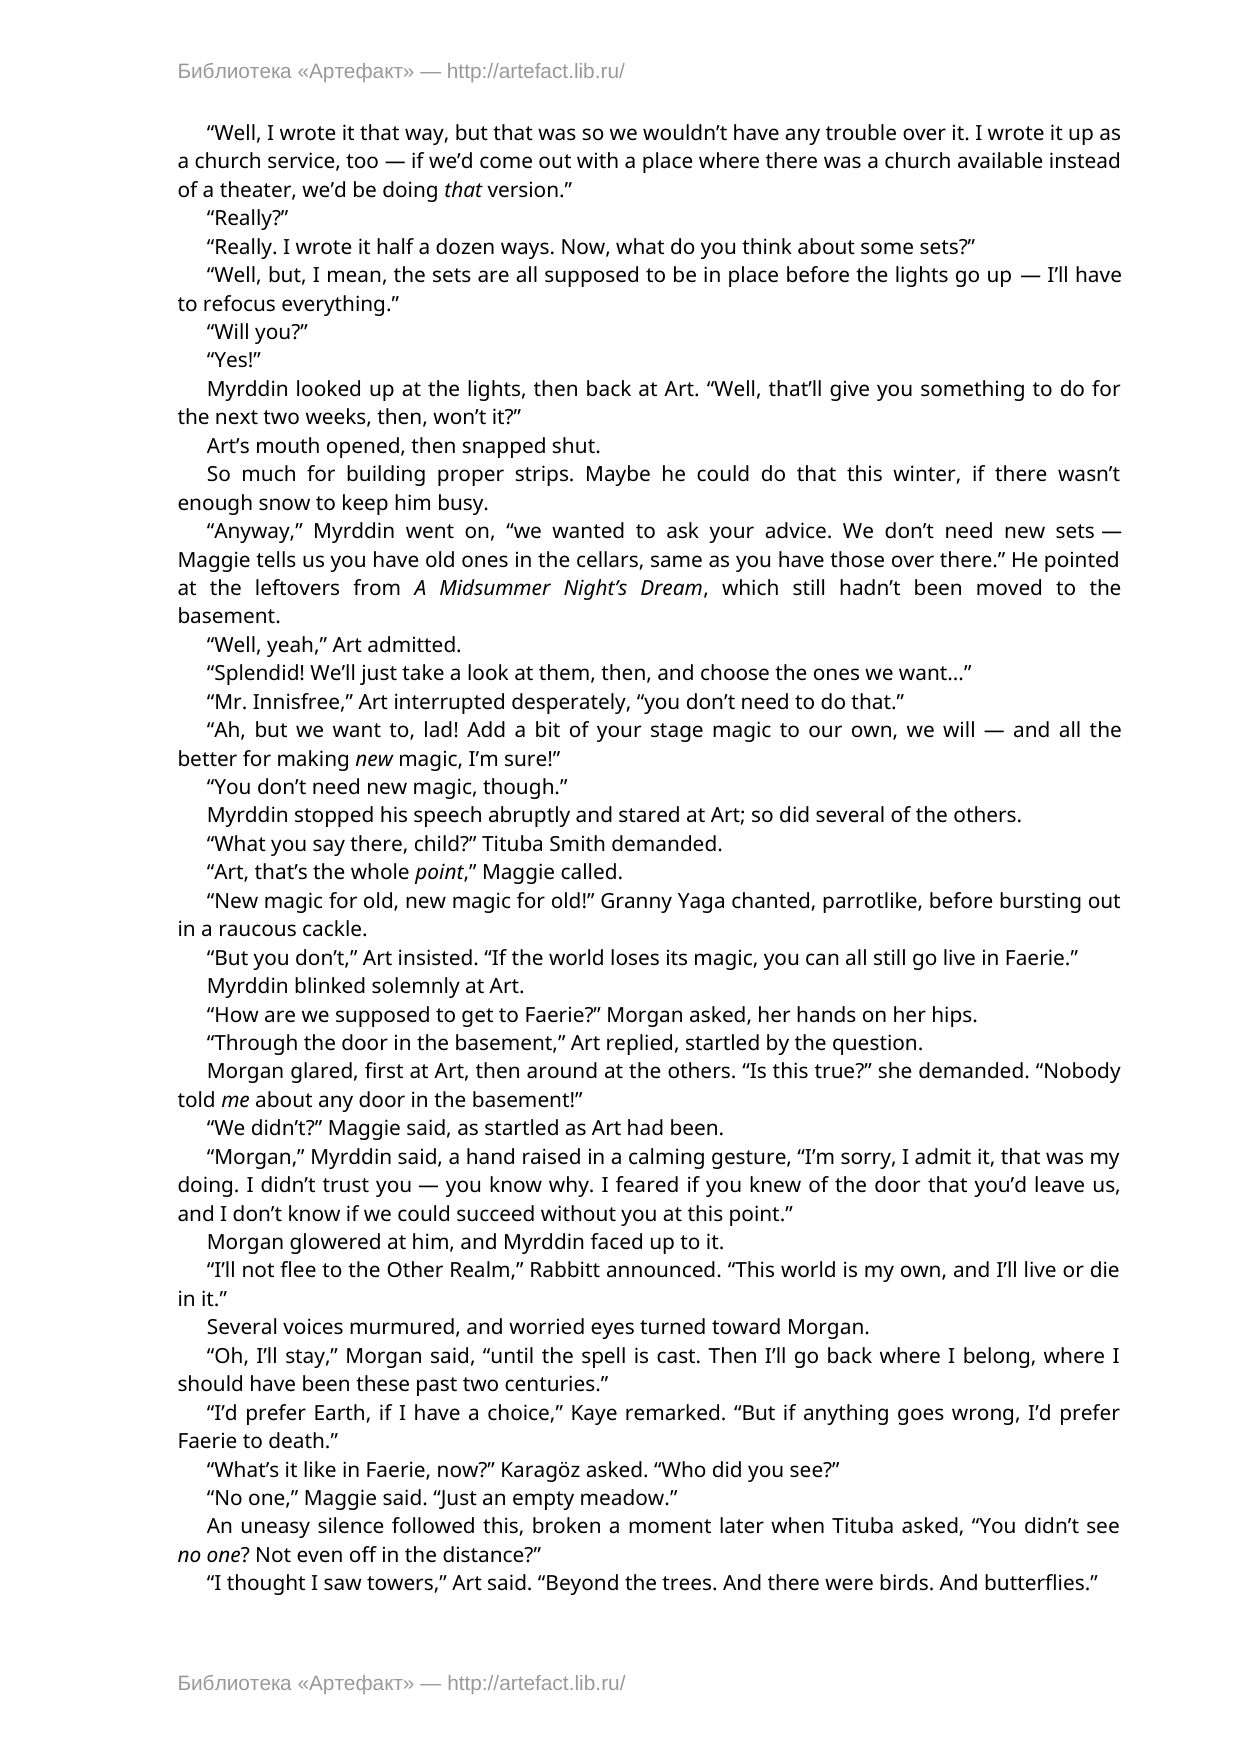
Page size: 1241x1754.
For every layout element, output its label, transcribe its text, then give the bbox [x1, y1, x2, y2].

text “What’s it like in Faerie, now?” Karagöz asked. “Who did you see?” [177, 1455, 1122, 1483]
text “Well, yeah,” Art admitted. [177, 630, 1122, 658]
text Myrddin blinked solemnly at Art. [177, 971, 1122, 1000]
text Several voices murmured, and worried eyes turned toward Morgan. [177, 1312, 1122, 1341]
text “No one,” Maggie said. “Just an empty meadow.” [177, 1483, 1122, 1512]
text “Really. I wrote it half a dozen ways. Now, what do you think about some sets?” [177, 232, 1122, 260]
text So much for building proper strips. Maybe he could do that this winter, if there wasn’t enough snow to keep him busy. [177, 459, 1122, 516]
text “Oh, I’ll stay,” Morgan said, “until the spell is cast. Then I’ll go back where I belong, where I should have been these past two centuries.” [177, 1341, 1122, 1398]
text “Well, I wrote it that way, but that was so we wouldn’t have any trouble over it. I wrote it up as a church service, too — if we’d come out with a place where there was a church available instead of a theater, we’d be doing that version.” [177, 118, 1122, 203]
text “But you don’t,” Art insisted. “If the world loses its magic, you can all still go live in Faerie.” [177, 943, 1122, 971]
text Morgan glared, first at Art, then around at the others. “Is this true?” she demanded. “Nobody told me about any door in the basement!” [177, 1057, 1122, 1113]
text Morgan glowered at him, and Myrddin faced up to it. [177, 1227, 1122, 1256]
text “Splendid! We’ll just take a look at them, then, and choose the ones we want...” [177, 658, 1122, 687]
text “Mr. Innisfree,” Art interrupted desperately, “you don’t need to do that.” [177, 687, 1122, 715]
text Myrddin stopped his speech abruptly and stared at Art; so did several of the others. [177, 801, 1122, 829]
text “What you say there, child?” Tituba Smith demanded. [177, 829, 1122, 857]
text “You don’t need new magic, though.” [177, 772, 1122, 801]
text “I’d prefer Earth, if I have a choice,” Kaye remarked. “But if anything goes wrong, I’d prefer Faerie to death.” [177, 1398, 1122, 1455]
text Art’s mouth opened, then snapped shut. [177, 431, 1122, 459]
text “Through the door in the basement,” Art replied, startled by the question. [177, 1028, 1122, 1057]
text “Well, but, I mean, the sets are all supposed to be in place before the lights go up — I’ll have to refocus everything.” [177, 260, 1122, 317]
text “How are we supposed to get to Faerie?” Morgan asked, her hands on her hips. [177, 1000, 1122, 1028]
text “Really?” [177, 203, 1122, 232]
text “Morgan,” Myrddin said, a hand raised in a calming gesture, “I’m sorry, I admit it, that was my doing. I didn’t trust you — you know why. I feared if you knew of the door that you’d leave us, and I don’t know if we could succeed without you at this point.” [177, 1142, 1122, 1227]
text “New magic for old, new magic for old!” Granny Yaga chanted, parrotlike, before bursting out in a raucous cackle. [177, 886, 1122, 943]
text “We didn’t?” Maggie said, as startled as Art had been. [177, 1113, 1122, 1142]
text “Yes!” [177, 346, 1122, 374]
text “Will you?” [177, 317, 1122, 346]
text “I thought I saw towers,” Art said. “Beyond the trees. And there were birds. And butterflies.” [177, 1568, 1122, 1597]
text “Art, that’s the whole point,” Maggie called. [177, 857, 1122, 886]
text Myrddin looked up at the lights, then back at Art. “Well, that’ll give you something to do for the next two weeks, then, won’t it?” [177, 374, 1122, 431]
text “I’ll not flee to the Other Realm,” Rabbitt announced. “This world is my own, and I’ll live or die in it.” [177, 1256, 1122, 1312]
text “Anyway,” Myrddin went on, “we wanted to ask your advice. We don’t need new sets — Maggie tells us you have old ones in the cellars, same as you have those over there.” He pointed at the leftovers from A Midsummer Night’s Dream, which still hadn’t been moved to the basement. [177, 516, 1122, 630]
text “Ah, but we want to, lad! Add a bit of your stage magic to our own, we will — and all the better for making new magic, I’m sure!” [177, 715, 1122, 772]
text An uneasy silence followed this, broken a moment later when Tituba asked, “You didn’t see no one? Not even off in the distance?” [177, 1512, 1122, 1568]
